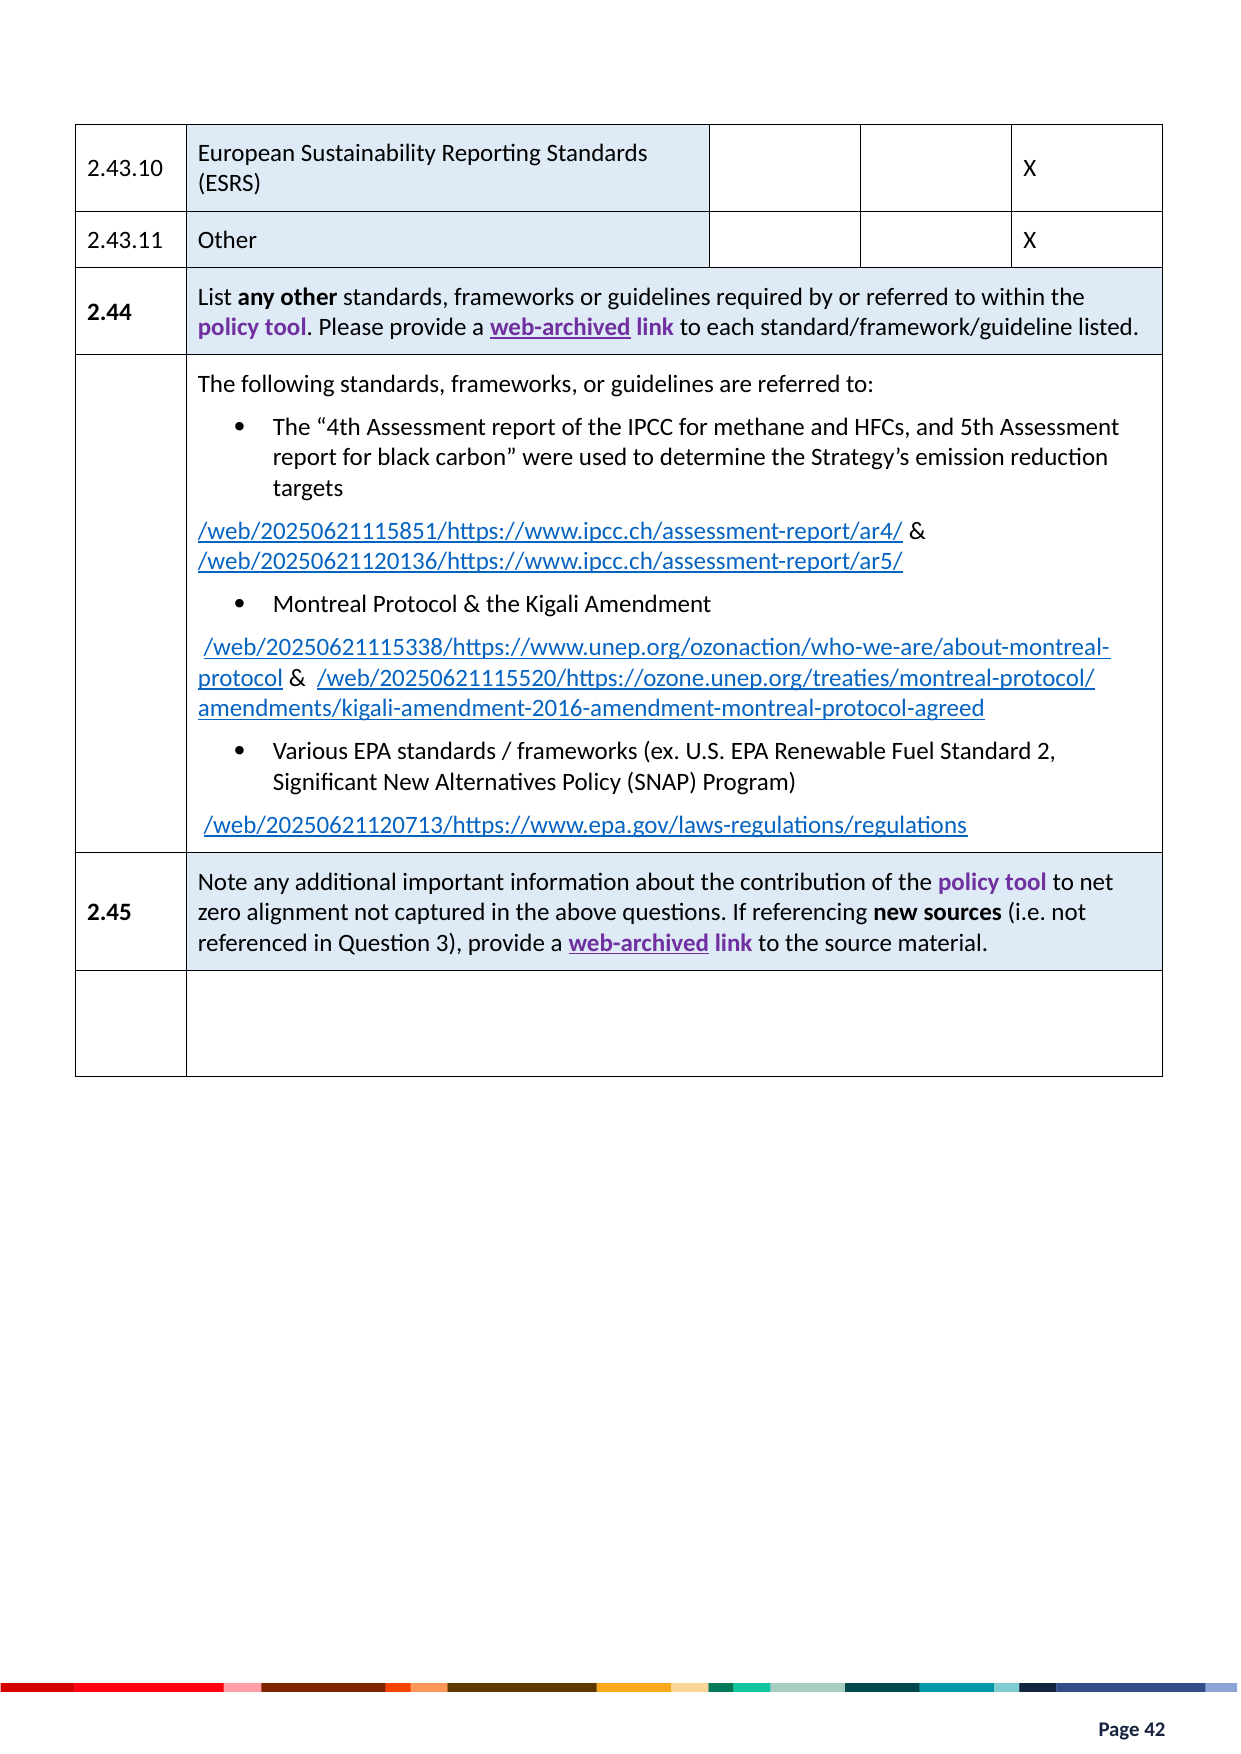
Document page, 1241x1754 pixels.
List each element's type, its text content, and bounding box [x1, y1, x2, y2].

table_cell [187, 971, 1162, 1076]
table_cell List any other standards, frameworks or guidelines required by or referred to within the policy tool. Please provide a web-archived link to each standard/framework/guideline listed. [187, 268, 1162, 354]
table_cell Note any additional important information about the contribution of the policy tool to net zero alignment not captured in the above questions. If referencing new sources (i.e. not referenced in Question 3), provide a web-archived link to the source material. [187, 853, 1162, 970]
table_cell [710, 125, 860, 211]
table_cell X [1012, 212, 1162, 267]
picture [0, 1683, 1236, 1692]
table_cell [710, 212, 860, 267]
table_cell 2.45 [76, 853, 186, 970]
table_cell 2.43.10 [76, 125, 186, 211]
table_cell [861, 125, 1011, 211]
table_cell European Sustainability Reporting Standards (ESRS) [187, 125, 709, 211]
table_cell Other [187, 212, 709, 267]
table_cell 2.43.11 [76, 212, 186, 267]
table_cell 2.44 [76, 268, 186, 354]
table_cell [76, 355, 186, 852]
table_cell [76, 971, 186, 1076]
table_cell [861, 212, 1011, 267]
table_cell X [1012, 125, 1162, 211]
table_cell The following standards, frameworks, or guidelines are referred to: The “4th Assessment report of the IPCC for methane and HFCs, and 5th Assessment report for black carbon” were used to determine the Strategy’s emission reduction targets /web/20250621115851/https://www.ipcc.ch/assessment-report/ar4/ & /web/20250621120136/https://www.ipcc.ch/assessment-report/ar5/ Montreal Protocol & the Kigali Amendment /web/20250621115338/https://www.unep.org/ozonaction/who-we-are/about-montreal-protocol & /web/20250621115520/https://ozone.unep.org/treaties/montreal-protocol/amendments/kigali-amendment-2016-amendment-montreal-protocol-agreed Various EPA standards / frameworks (ex. U.S. EPA Renewable Fuel Standard 2, Significant New Alternatives Policy (SNAP) Program) /web/20250621120713/https://www.epa.gov/laws-regulations/regulations [187, 355, 1162, 852]
